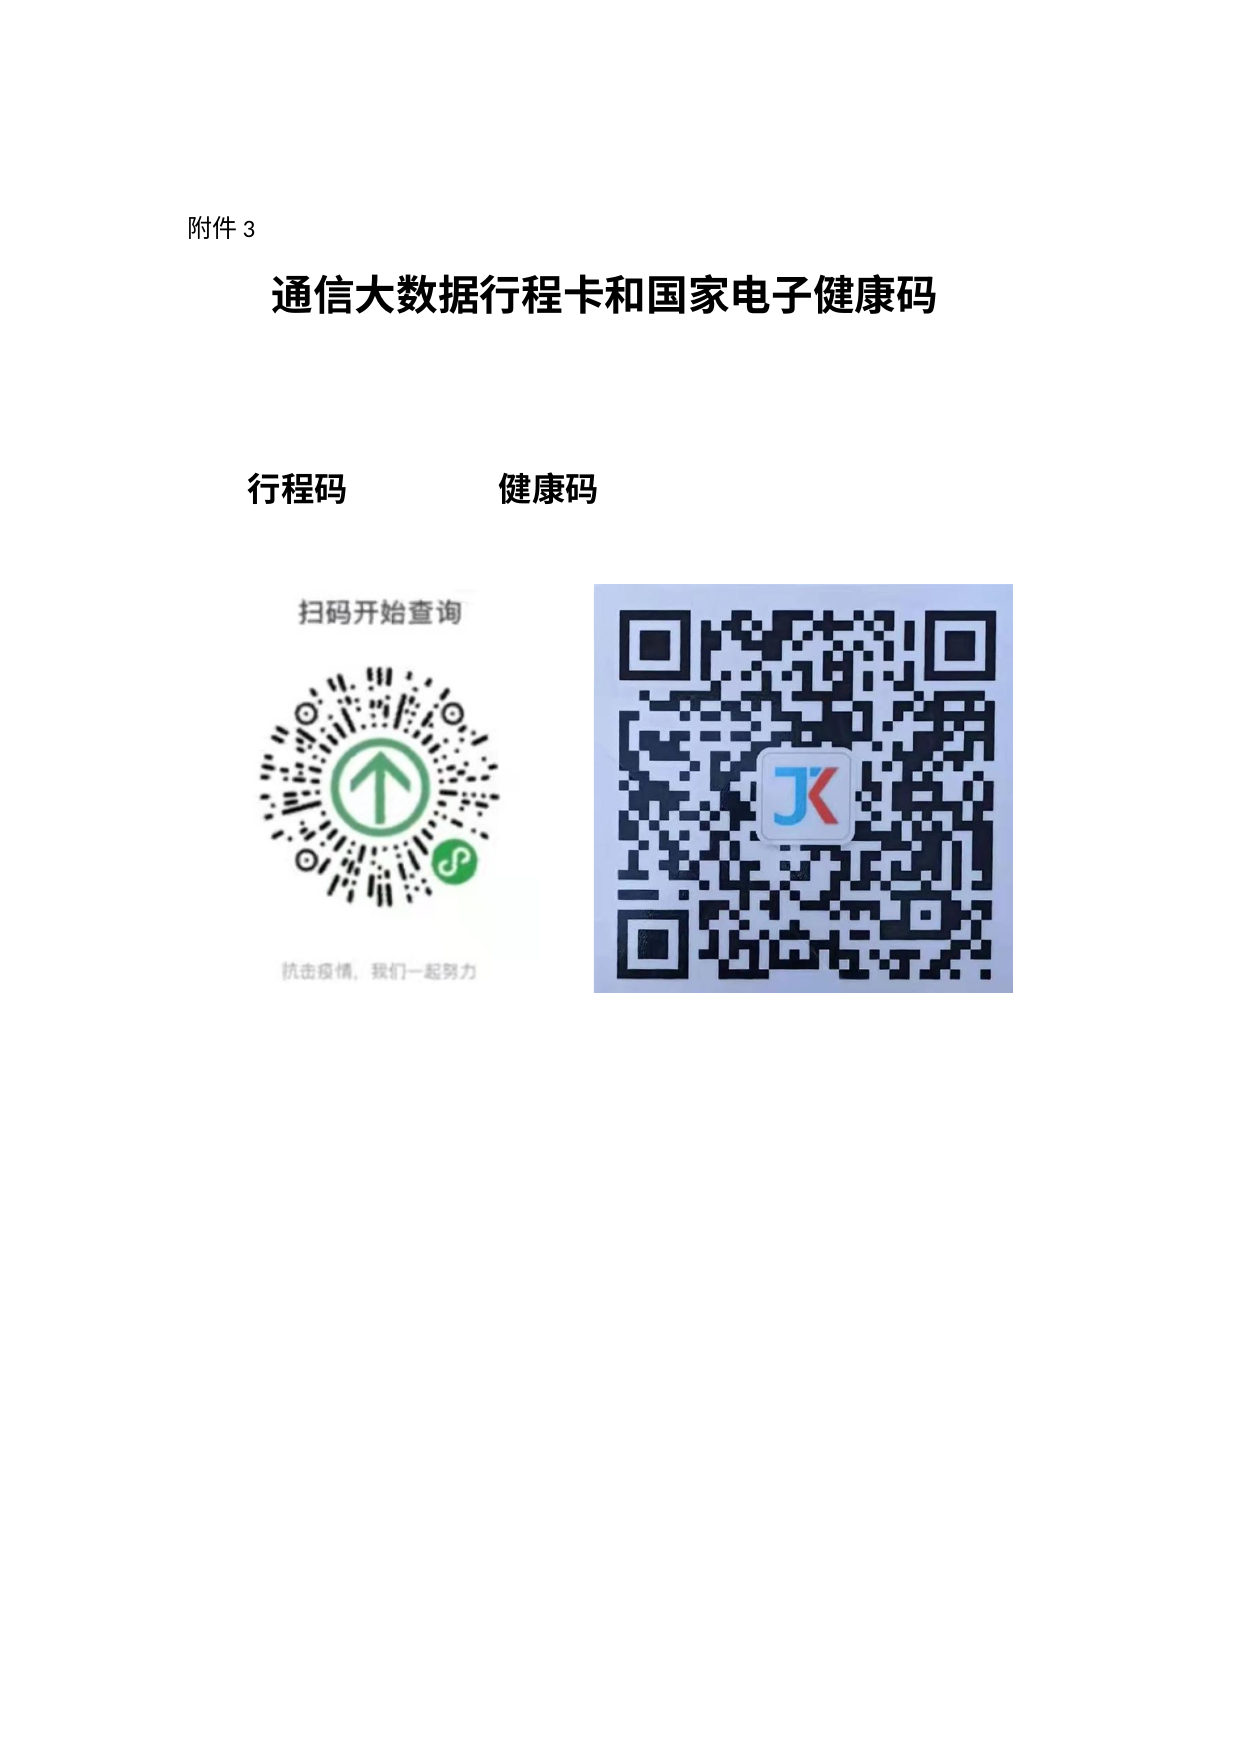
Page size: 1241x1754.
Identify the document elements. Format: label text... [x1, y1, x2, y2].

text 行程码 健康码 [187, 454, 1053, 519]
text 附件3 [187, 194, 1053, 259]
text 通信大数据行程卡和国家电子健康码 [187, 259, 1053, 324]
picture [187, 584, 1013, 993]
